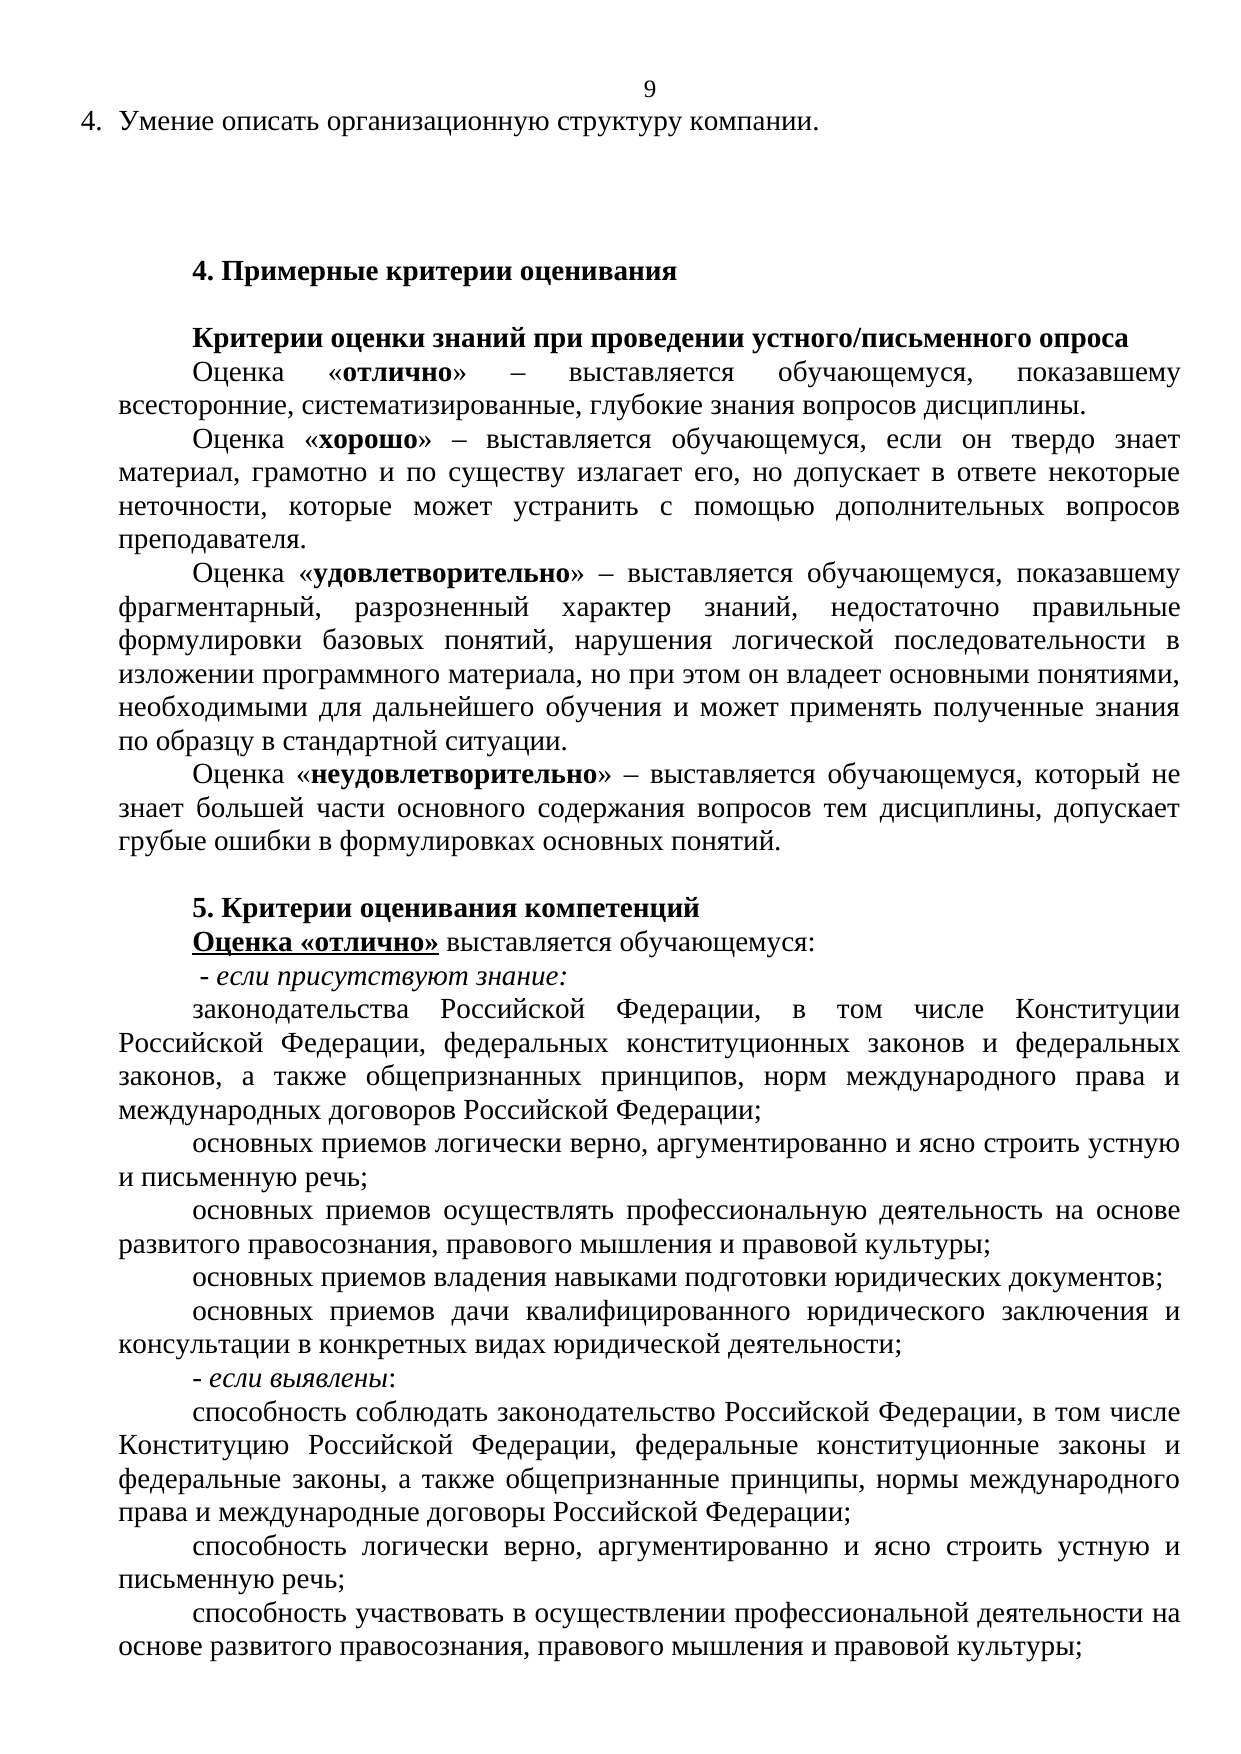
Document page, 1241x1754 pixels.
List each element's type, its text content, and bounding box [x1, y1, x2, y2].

text - если присутствуют знание: [118, 958, 1181, 991]
text Оценка «отлично» выставляется обучающемуся: [118, 924, 1181, 958]
text основных приемов осуществлять профессиональную деятельность на основе развитого правосознания, правового мышления и правовой культуры; [118, 1192, 1181, 1259]
text способность участвовать в осуществлении профессиональной деятельности на основе развитого правосознания, правового мышления и правовой культуры; [118, 1595, 1181, 1662]
text основных приемов логически верно, аргументированно и ясно строить устную и письменную речь; [118, 1125, 1181, 1192]
text - если выявлены: [118, 1360, 1181, 1394]
text законодательства Российской Федерации, в том числе Конституции Российской Федерации, федеральных конституционных законов и федеральных законов, а также общепризнанных принципов, норм международного права и международных договоров Российской Федерации; [118, 991, 1181, 1125]
text Оценка «неудовлетворительно» – выставляется обучающемуся, который не знает большей части основного содержания вопросов тем дисциплины, допускает грубые ошибки в формулировках основных понятий. [118, 756, 1181, 857]
list Умение описать организационную структуру компании. [81, 103, 1181, 136]
text Оценка «хорошо» – выставляется обучающемуся, если он твердо знает материал, грамотно и по существу излагает его, но допускает в ответе некоторые неточности, которые может устранить с помощью дополнительных вопросов преподавателя. [118, 421, 1181, 555]
text 4. Примерные критерии оценивания [118, 253, 1181, 287]
text основных приемов дачи квалифицированного юридического заключения и консультации в конкретных видах юридической деятельности; [118, 1293, 1181, 1360]
text Оценка «отлично» – выставляется обучающемуся, показавшему всесторонние, систематизированные, глубокие знания вопросов дисциплины. [118, 354, 1181, 421]
text Критерии оценки знаний при проведении устного/письменного опроса [118, 320, 1181, 354]
text 5. Критерии оценивания компетенций [118, 891, 1181, 924]
text Оценка «удовлетворительно» – выставляется обучающемуся, показавшему фрагментарный, разрозненный характер знаний, недостаточно правильные формулировки базовых понятий, нарушения логической последовательности в изложении программного материала, но при этом он владеет основными понятиями, необходимыми для дальнейшего обучения и может применять полученные знания по образцу в стандартной ситуации. [118, 555, 1181, 756]
text основных приемов владения навыками подготовки юридических документов; [118, 1259, 1181, 1293]
text способность логически верно, аргументированно и ясно строить устную и письменную речь; [118, 1528, 1181, 1595]
text способность соблюдать законодательство Российской Федерации, в том числе Конституцию Российской Федерации, федеральные конституционные законы и федеральные законы, а также общепризнанные принципы, нормы международного права и международные договоры Российской Федерации; [118, 1394, 1181, 1528]
